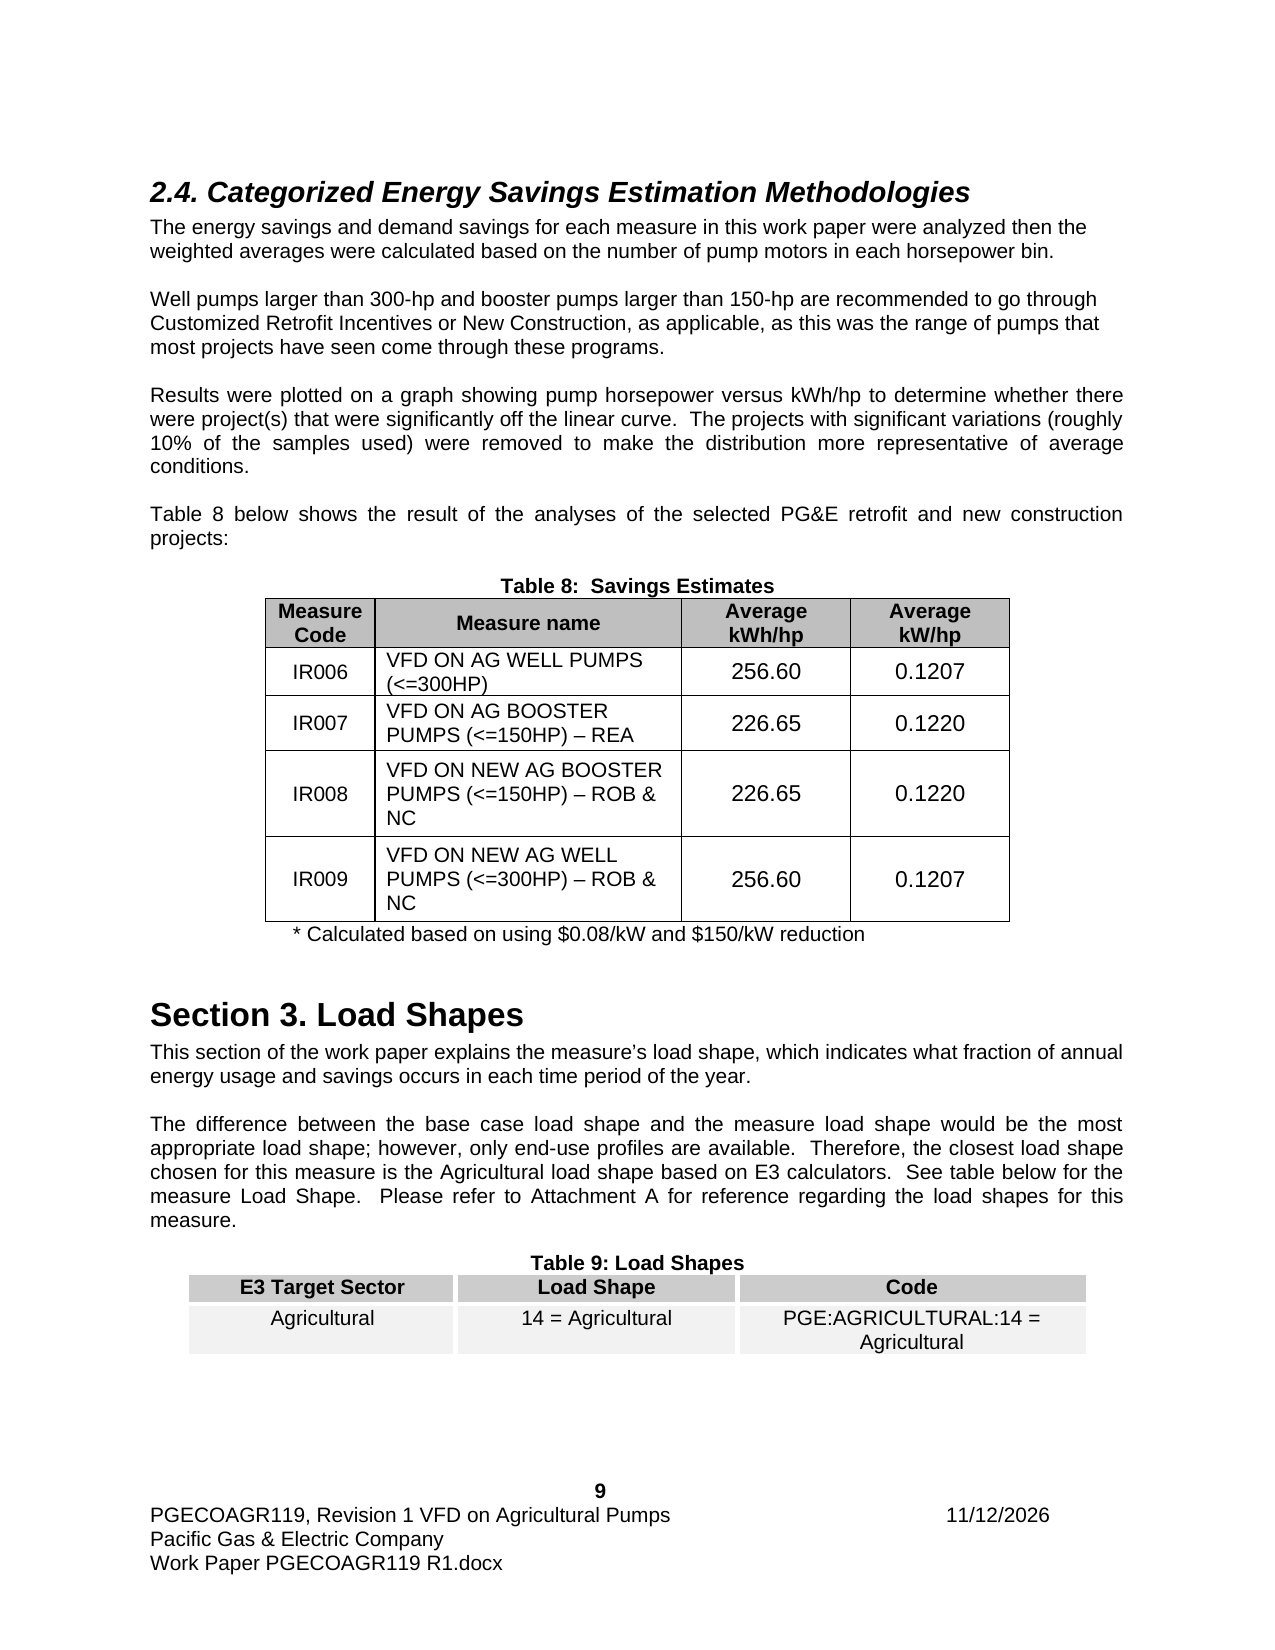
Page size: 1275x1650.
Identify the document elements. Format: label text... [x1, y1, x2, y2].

table_cell IR007 [266, 696, 374, 750]
table_cell VFD ON NEW AG WELL PUMPS (<=300HP) – ROB & NC [376, 837, 681, 921]
table_cell VFD ON NEW AG BOOSTER PUMPS (<=150HP) – ROB & NC [376, 751, 681, 836]
table_header Load Shape [458, 1275, 735, 1302]
table_cell VFD ON AG WELL PUMPS (<=300HP) [376, 648, 681, 695]
table_header Measure Code [266, 599, 374, 647]
text Table 9: Load Shapes [150, 1251, 1125, 1275]
table_cell 0.1207 [851, 648, 1009, 695]
table_header E3 Target Sector [189, 1275, 453, 1302]
table_header Average kW/hp [851, 599, 1009, 647]
text Table 8 below shows the result of the analyses of the selected PG&E retrofit and new construction projects: [150, 502, 1125, 550]
table_cell 14 = Agricultural [458, 1306, 735, 1354]
table_cell 0.1220 [851, 751, 1009, 836]
table_cell PGE:AGRICULTURAL:14 = Agricultural [740, 1306, 1086, 1354]
table_cell 226.65 [682, 696, 850, 750]
subtitle Section 3. Load Shapes [150, 995, 1125, 1034]
subtitle 2.4. Categorized Energy Savings Estimation Methodologies [150, 175, 1125, 208]
text * Calculated based on using $0.08/kW and $150/kW reduction [150, 922, 1125, 946]
text Table 8: Savings Estimates [150, 574, 1125, 598]
table_cell 226.65 [682, 751, 850, 836]
text Results were plotted on a graph showing pump horsepower versus kWh/hp to determine whether there were project(s) that were significantly off the linear curve. The projects with significant variations (roughly 10% of the samples used) were removed to make the distribution more representative of average conditions. [150, 382, 1125, 478]
table_cell 256.60 [682, 648, 850, 695]
table_cell VFD ON AG BOOSTER PUMPS (<=150HP) – REA [376, 696, 681, 750]
text The energy savings and demand savings for each measure in this work paper were analyzed then the weighted averages were calculated based on the number of pump motors in each horsepower bin. [150, 215, 1125, 263]
table_cell 0.1207 [851, 837, 1009, 921]
text Well pumps larger than 300-hp and booster pumps larger than 150-hp are recommended to go through Customized Retrofit Incentives or New Construction, as applicable, as this was the range of pumps that most projects have seen come through these programs. [150, 287, 1125, 358]
table_cell IR006 [266, 648, 374, 695]
text This section of the work paper explains the measure’s load shape, which indicates what fraction of annual energy usage and savings occurs in each time period of the year. [150, 1040, 1125, 1088]
table_header Average kWh/hp [682, 599, 850, 647]
table_cell IR008 [266, 751, 374, 836]
text The difference between the base case load shape and the measure load shape would be the most appropriate load shape; however, only end-use profiles are available. Therefore, the closest load shape chosen for this measure is the Agricultural load shape based on E3 calculators. See table below for the measure Load Shape. Please refer to Attachment A for reference regarding the load shapes for this measure. [150, 1112, 1125, 1232]
table_header Measure name [376, 599, 681, 647]
table_cell 256.60 [682, 837, 850, 921]
table_cell 0.1220 [851, 696, 1009, 750]
table_cell IR009 [266, 837, 374, 921]
table_header Code [740, 1275, 1086, 1302]
table_cell Agricultural [189, 1306, 453, 1354]
